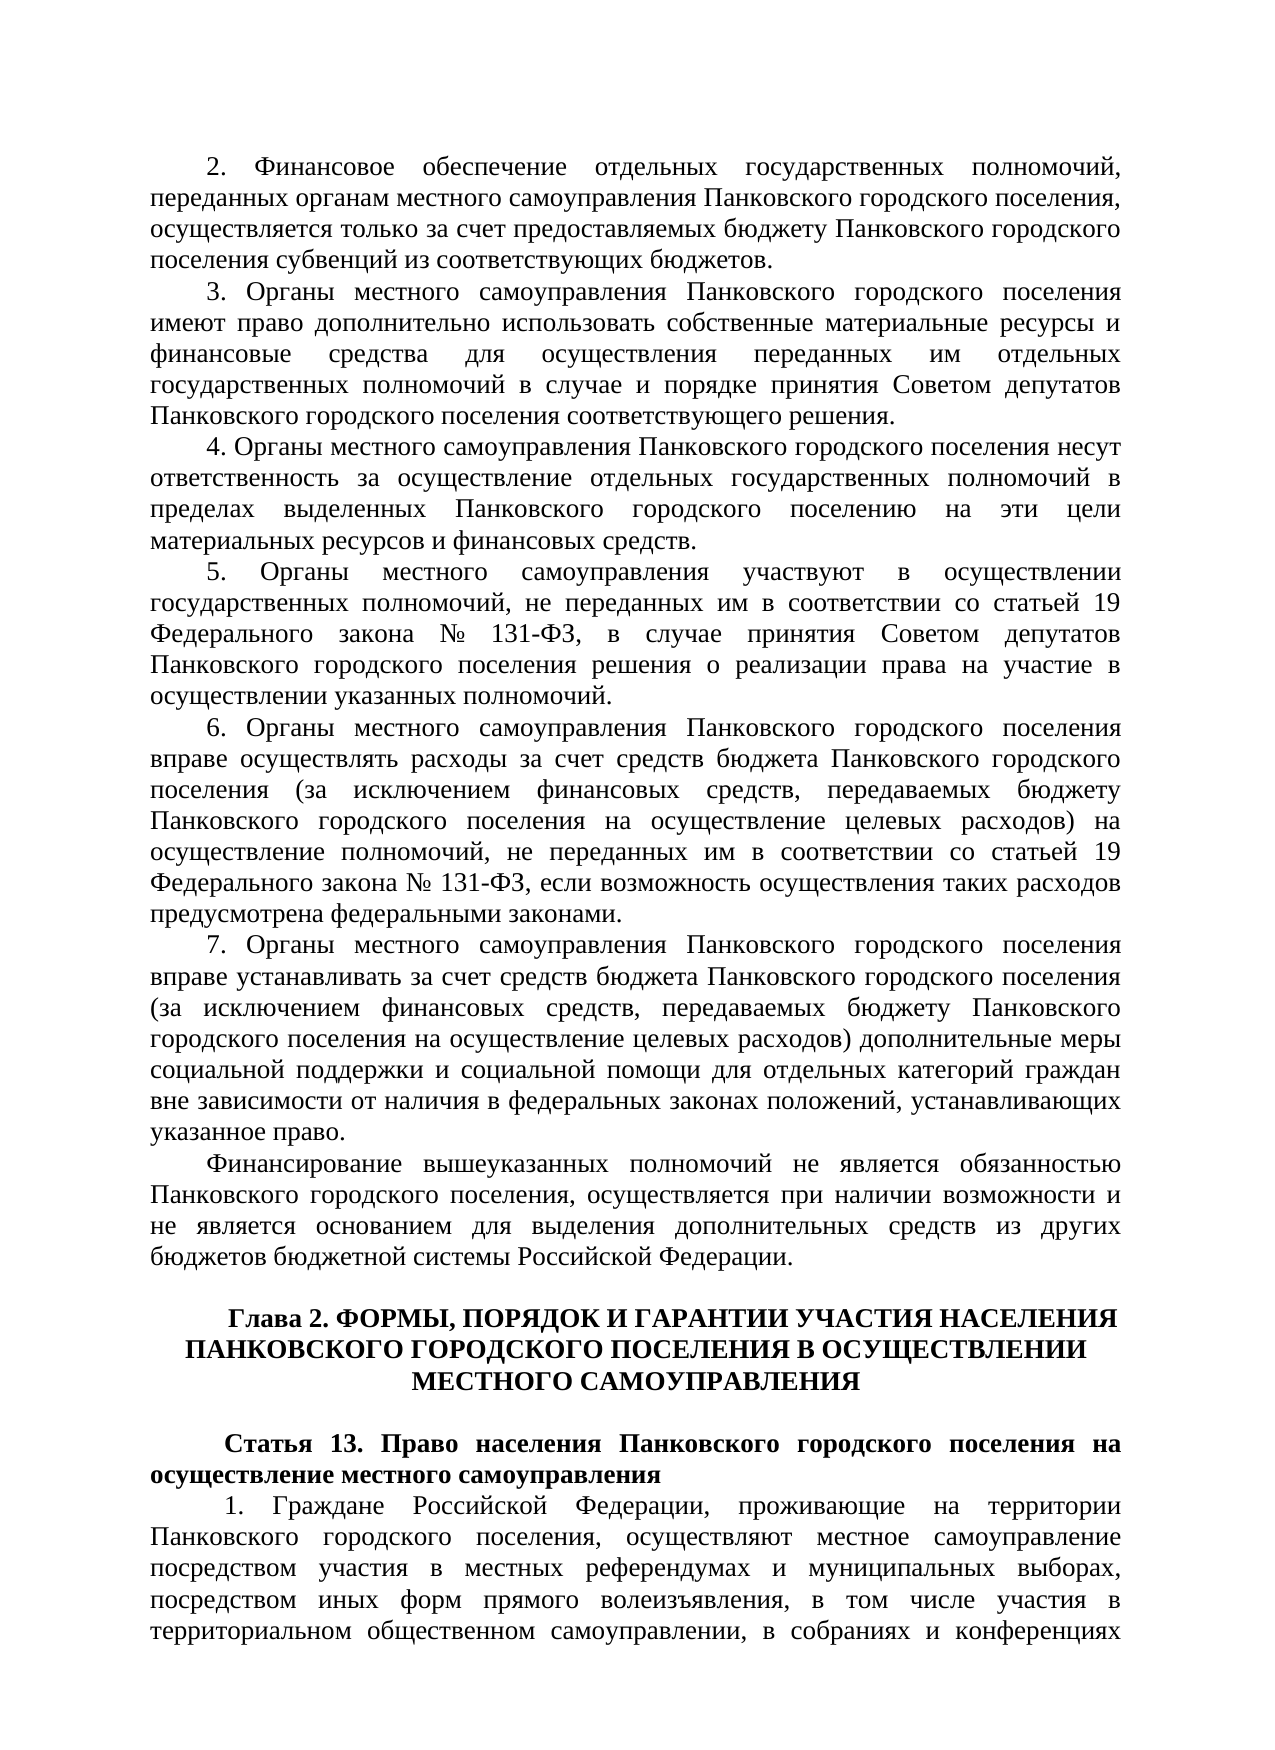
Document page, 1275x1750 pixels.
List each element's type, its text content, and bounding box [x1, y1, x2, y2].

text 4. Органы местного самоуправления Панковского городского поселения несут ответственность за осуществление отдельных государственных полномочий в пределах выделенных Панковского городского поселению на эти цели материальных ресурсов и финансовых средств. [150, 430, 1122, 555]
text 7. Органы местного самоуправления Панковского городского поселения вправе устанавливать за счет средств бюджета Панковского городского поселения (за исключением финансовых средств, передаваемых бюджету Панковского городского поселения на осуществление целевых расходов) дополнительные меры социальной поддержки и социальной помощи для отдельных категорий граждан вне зависимости от наличия в федеральных законах положений, устанавливающих указанное право. [150, 929, 1122, 1147]
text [150, 1489, 1122, 1645]
text 2. Финансовое обеспечение отдельных государственных полномочий, переданных органам местного самоуправления Панковского городского поселения, осуществляется только за счет предоставляемых бюджету Панковского городского поселения субвенций из соответствующих бюджетов. [150, 150, 1122, 274]
text Глава 2. ФОРМЫ, ПОРЯДОК И ГАРАНТИИ УЧАСТИЯ НАСЕЛЕНИЯ ПАНКОВСКОГО ГОРОДСКОГО ПОСЕЛЕНИЯ В ОСУЩЕСТВЛЕНИИ МЕСТНОГО САМОУПРАВЛЕНИЯ [150, 1302, 1122, 1396]
text 5. Органы местного самоуправления участвуют в осуществлении государственных полномочий, не переданных им в соответствии со статьей 19 Федерального закона № 131-ФЗ, в случае принятия Советом депутатов Панковского городского поселения решения о реализации права на участие в осуществлении указанных полномочий. [150, 555, 1122, 711]
text Финансирование вышеуказанных полномочий не является обязанностью Панковского городского поселения, осуществляется при наличии возможности и не является основанием для выделения дополнительных средств из других бюджетов бюджетной системы Российской Федерации. [150, 1147, 1122, 1271]
text 6. Органы местного самоуправления Панковского городского поселения вправе осуществлять расходы за счет средств бюджета Панковского городского поселения (за исключением финансовых средств, передаваемых бюджету Панковского городского поселения на осуществление целевых расходов) на осуществление полномочий, не переданных им в соответствии со статьей 19 Федерального закона № 131-ФЗ, если возможность осуществления таких расходов предусмотрена федеральными законами. [150, 711, 1122, 929]
text Статья 13. Право населения Панковского городского поселения на осуществление местного самоуправления [150, 1427, 1122, 1489]
text 3. Органы местного самоуправления Панковского городского поселения имеют право дополнительно использовать собственные материальные ресурсы и финансовые средства для осуществления переданных им отдельных государственных полномочий в случае и порядке принятия Советом депутатов Панковского городского поселения соответствующего решения. [150, 274, 1122, 430]
